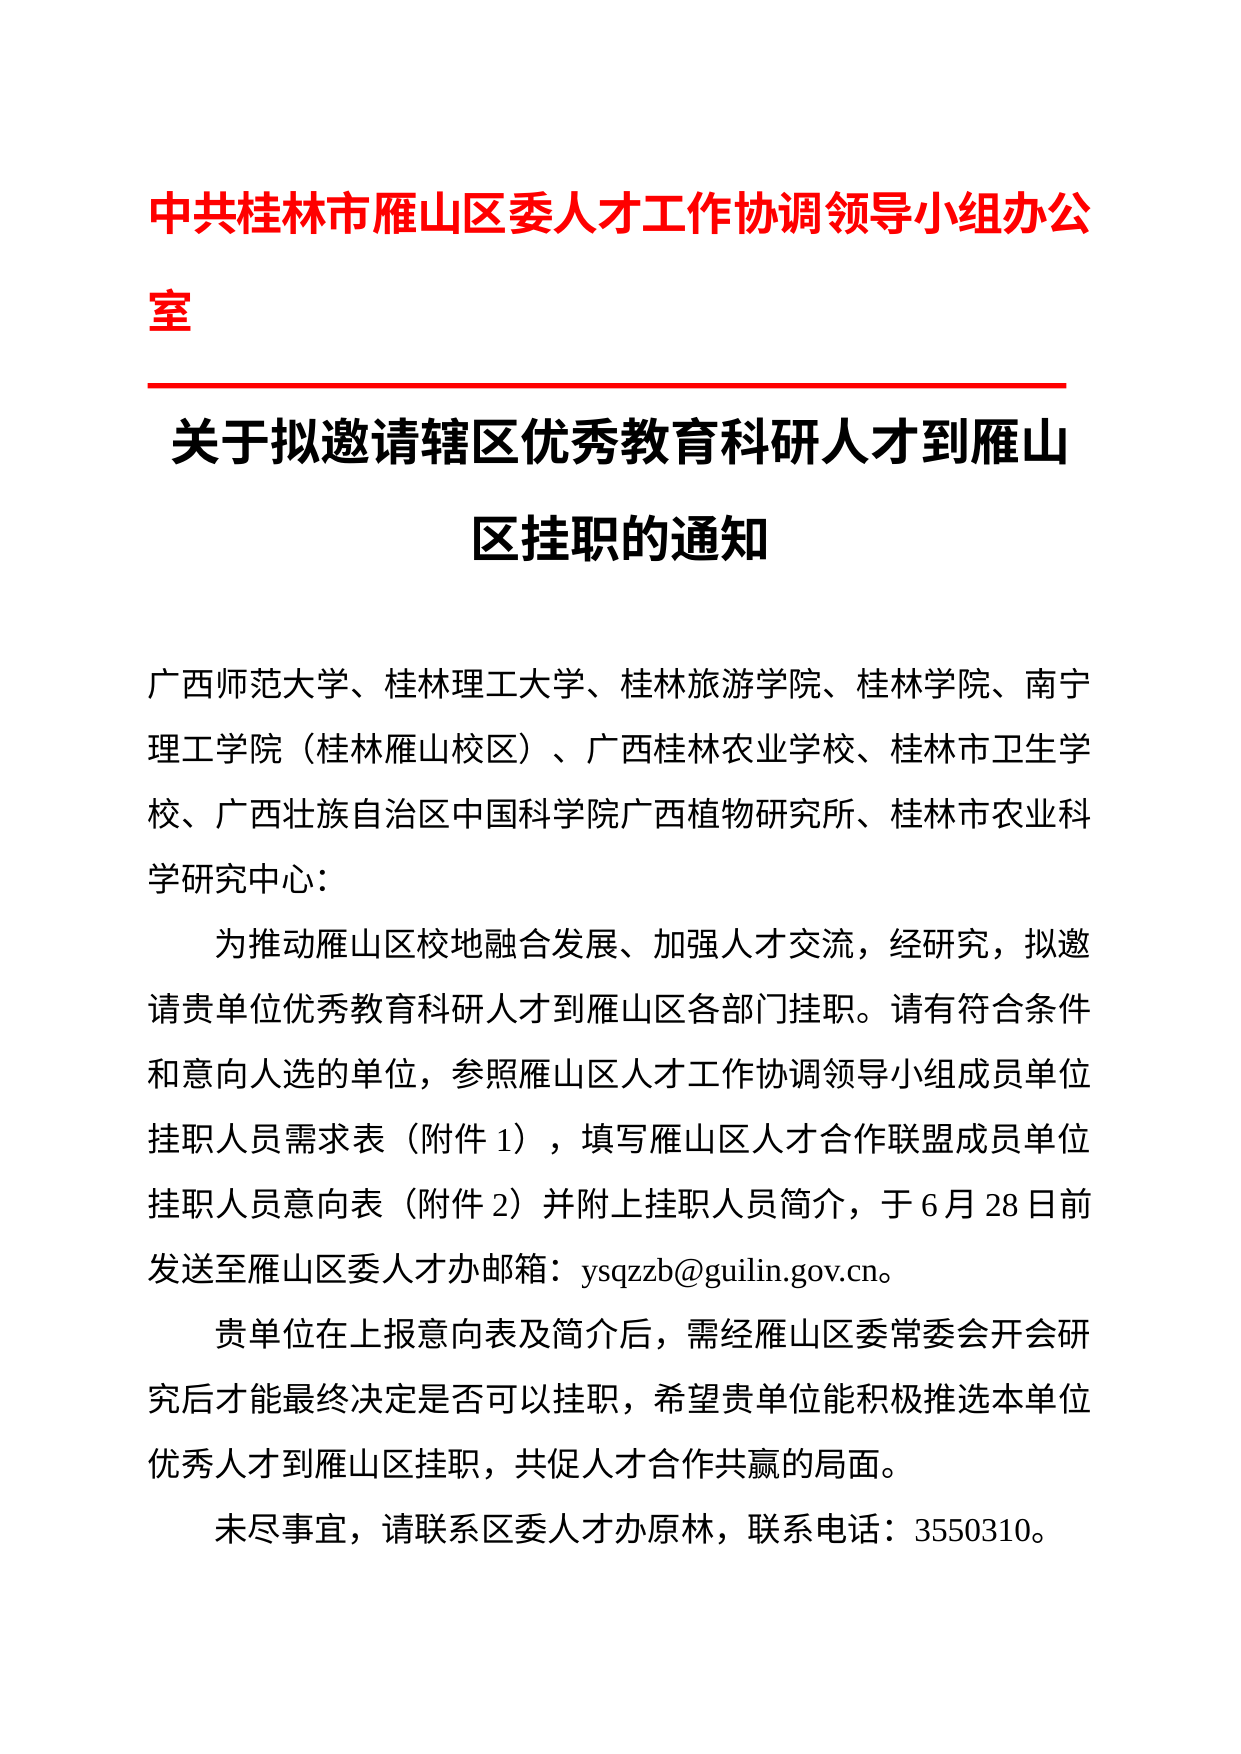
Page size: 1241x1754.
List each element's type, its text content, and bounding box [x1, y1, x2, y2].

text 广西师范大学、桂林理工大学、桂林旅游学院、桂林学院、南宁理工学院（桂林雁山校区）、广西桂林农业学校、桂林市卫生学校、广西壮族自治区中国科学院广西植物研究所、桂林市农业科学研究中心： [148, 649, 1093, 909]
text 为推动雁山区校地融合发展、加强人才交流，经研究，拟邀请贵单位优秀教育科研人才到雁山区各部门挂职。请有符合条件和意向人选的单位，参照雁山区人才工作协调领导小组成员单位挂职人员需求表（附件1），填写雁山区人才合作联盟成员单位挂职人员意向表（附件2）并附上挂职人员简介，于6月28日前发送至雁山区委人才办邮箱：ysqzzb@guilin.gov.cn。 [148, 909, 1093, 1299]
text 贵单位在上报意向表及简介后，需经雁山区委常委会开会研究后才能最终决定是否可以挂职，希望贵单位能积极推选本单位优秀人才到雁山区挂职，共促人才合作共赢的局面。 [148, 1299, 1093, 1494]
text 未尽事宜，请联系区委人才办原林，联系电话：3550310。 [214, 1494, 1093, 1559]
text 中共桂林市雁山区委人才工作协调领导小组办公室 [148, 162, 1093, 357]
subtitle 关于拟邀请辖区优秀教育科研人才到雁山区挂职的通知 [148, 389, 1093, 584]
